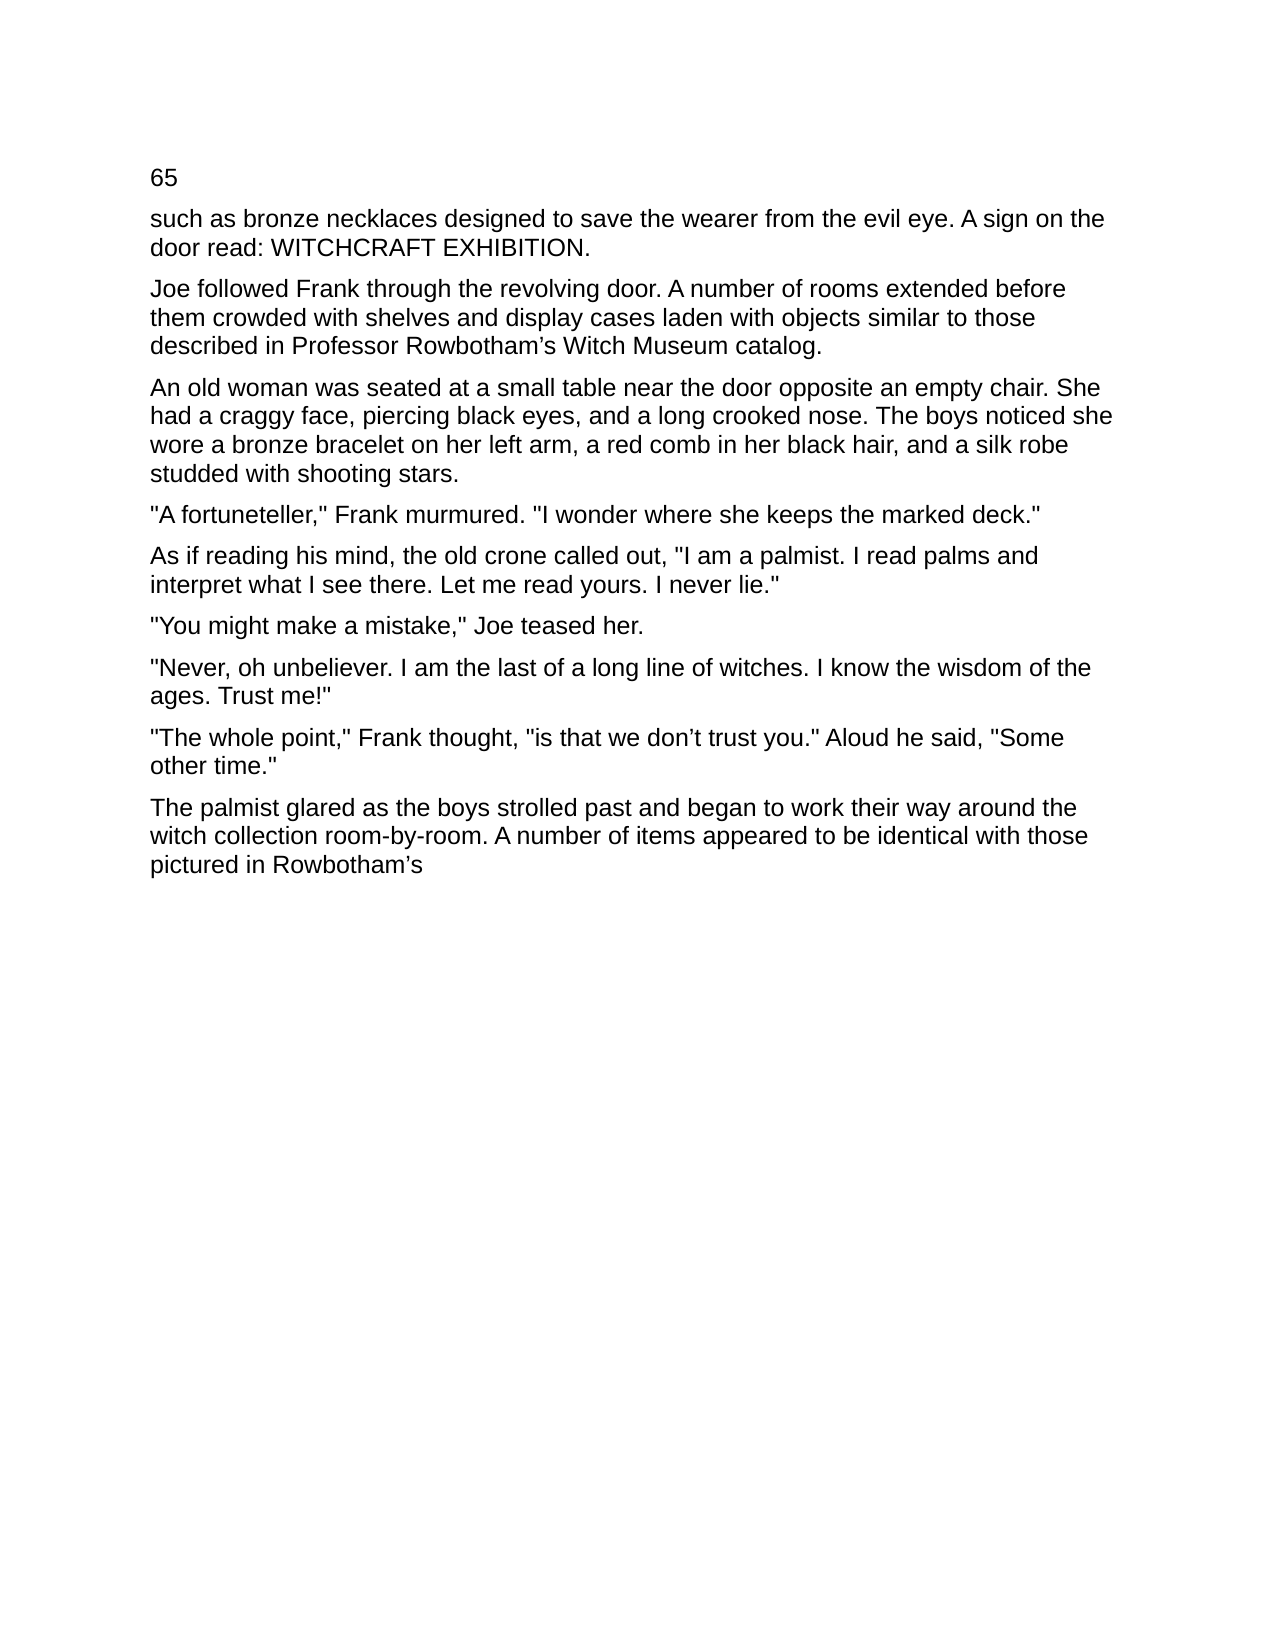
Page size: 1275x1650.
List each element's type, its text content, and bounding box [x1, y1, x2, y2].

text 65 [150, 162, 1125, 191]
text "A fortuneteller," Frank murmured. "I wonder where she keeps the marked deck." [150, 500, 1125, 529]
text Joe followed Frank through the revolving door. A number of rooms extended before them crowded with shelves and display cases laden with objects similar to those described in Professor Rowbotham’s Witch Museum catalog. [150, 274, 1125, 360]
text "The whole point," Frank thought, "is that we don’t trust you." Aloud he said, "Some other time." [150, 722, 1125, 780]
text such as bronze necklaces designed to save the wearer from the evil eye. A sign on the door read: WITCHCRAFT EXHIBITION. [150, 204, 1125, 261]
text "Never, oh unbeliever. I am the last of a long line of witches. I know the wisdom of the ages. Trust me!" [150, 652, 1125, 710]
text "You might make a mistake," Joe teased her. [150, 611, 1125, 640]
text An old woman was seated at a small table near the door opposite an empty chair. She had a craggy face, piercing black eyes, and a long crooked nose. The boys noticed she wore a bronze bracelet on her left arm, a red comb in her black hair, and a silk robe studded with shooting stars. [150, 372, 1125, 487]
text The palmist glared as the boys strolled past and began to work their way around the witch collection room-by-room. A number of items appeared to be identical with those pictured in Rowbotham’s [150, 792, 1125, 879]
text As if reading his mind, the old crone called out, "I am a palmist. I read palms and interpret what I see there. Let me read yours. I never lie." [150, 541, 1125, 599]
